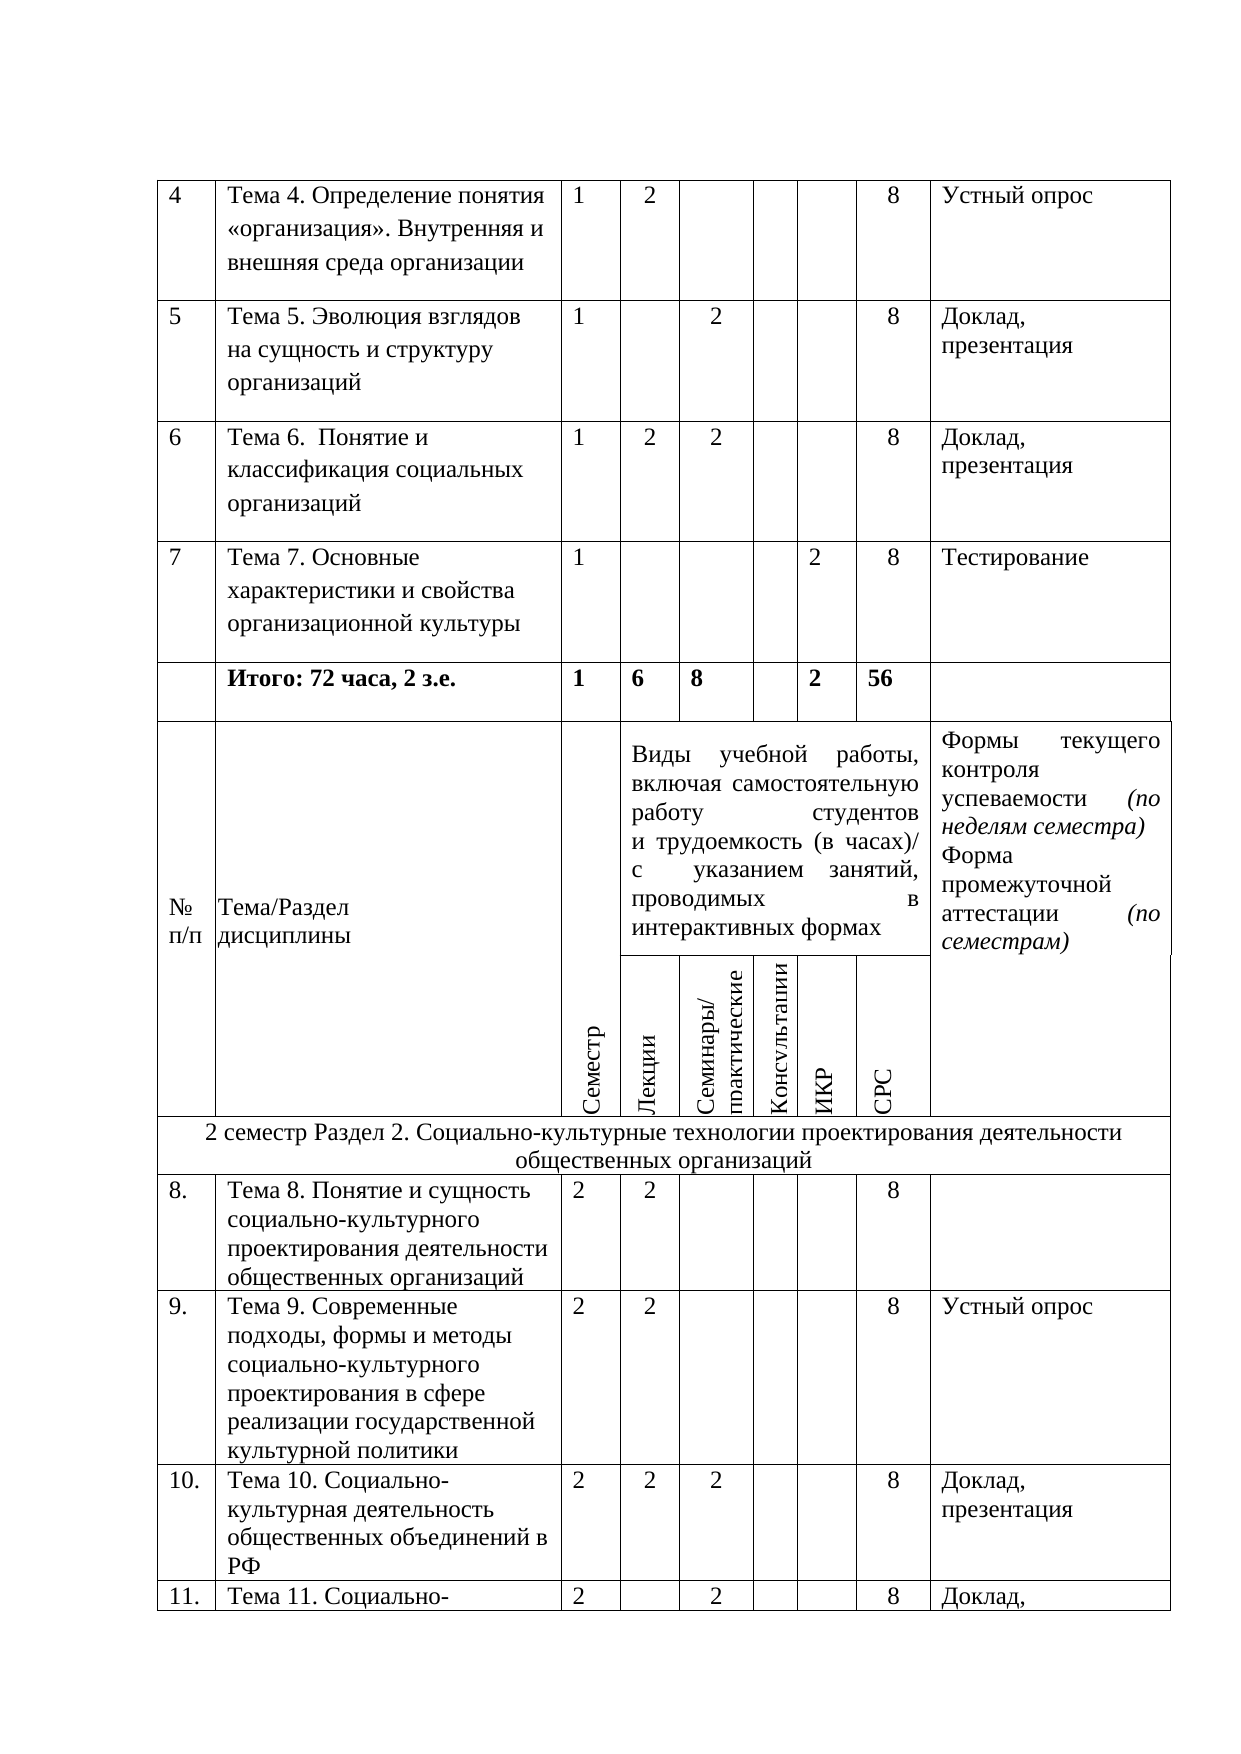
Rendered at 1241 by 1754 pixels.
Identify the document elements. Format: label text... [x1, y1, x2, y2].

table_cell 6 [621, 663, 679, 721]
table_cell СРС [857, 956, 930, 1116]
table_cell [798, 1581, 856, 1610]
table_cell № п/п [158, 722, 215, 1116]
table_cell [680, 1175, 753, 1290]
table_cell [680, 181, 753, 300]
table_cell [931, 663, 1170, 691]
table_cell Формы текущего контроля успеваемости (по неделям семестра) Форма промежуточной аттестации (по семестрам) [931, 722, 1171, 955]
table_cell 2 [680, 1465, 753, 1580]
table_cell [798, 422, 856, 541]
table_cell 2 [621, 422, 679, 541]
table_cell 1 [562, 663, 620, 721]
table_cell Виды учебной работы, включая самостоятельную работу студентов и трудоемкость (в часах)/ с указанием занятий, проводимых в интерактивных формах [621, 722, 930, 955]
table_cell Тема/Раздел дисциплины [216, 722, 561, 1116]
table_cell 8 [857, 1465, 930, 1580]
table_cell 1 [562, 301, 620, 421]
table_cell [798, 1465, 856, 1580]
table_cell [931, 691, 1170, 721]
table_cell 2 [680, 422, 753, 541]
table_cell 8 [857, 301, 930, 421]
table_cell Тема 7. Основные характеристики и свойства организационной культуры [216, 542, 561, 662]
table_cell 8 [857, 1291, 930, 1464]
table_cell Тема 4. Определение понятия «организация». Внутренняя и внешняя среда организации [216, 181, 561, 300]
table_cell [754, 663, 797, 721]
table_cell 8 [857, 1175, 930, 1290]
table_cell 2 [798, 542, 856, 662]
table_cell 1 [562, 181, 620, 300]
table_cell 56 [857, 663, 930, 721]
table_cell 2 [621, 1465, 679, 1580]
table_cell 11. [158, 1581, 215, 1610]
table_cell Устный опрос [931, 181, 1170, 300]
table_cell 2 [562, 1465, 620, 1580]
table_cell [754, 1291, 797, 1464]
table_cell 2 семестр Раздел 2. Социально-культурные технологии проектирования деятельности общественных организаций [158, 1117, 1170, 1174]
table_cell Тема 5. Эволюция взглядов на сущность и структуру организаций [216, 301, 561, 421]
table_cell [931, 1175, 1170, 1290]
table_cell [754, 1465, 797, 1580]
table_cell 2 [562, 1581, 620, 1610]
table_cell 1 [562, 542, 620, 662]
table_cell 2 [680, 1581, 753, 1610]
table_cell 2 [562, 1291, 620, 1464]
table_cell Лекции [621, 956, 679, 1116]
table_cell Доклад, презентация [931, 1581, 1170, 1610]
table_cell [216, 691, 561, 721]
table_cell [798, 1175, 856, 1290]
table_cell [680, 1291, 753, 1464]
table_cell Тестирование [931, 542, 1170, 662]
table_cell Доклад, презентация [931, 301, 1170, 421]
table_cell [754, 1581, 797, 1610]
table_cell 2 [562, 1175, 620, 1290]
table_cell 4 [158, 181, 215, 300]
table_cell [798, 181, 856, 300]
table_cell Устный опрос [931, 1291, 1170, 1464]
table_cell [216, 1581, 561, 1610]
table_cell 8. [158, 1175, 215, 1290]
table_cell Тема 6. Понятие и классификация социальных организаций [216, 422, 561, 541]
table_cell 10. [158, 1465, 215, 1580]
table_cell 5 [158, 301, 215, 421]
table_cell 8 [680, 663, 753, 721]
table_cell [621, 1581, 679, 1610]
table_cell [931, 955, 1170, 1116]
table_cell 7 [158, 542, 215, 662]
table_cell Доклад, презентация [931, 1465, 1170, 1580]
table_cell [798, 301, 856, 421]
table_cell ИКР [798, 956, 856, 1116]
table_cell [754, 422, 797, 541]
table_cell Семинары/ практические [680, 956, 753, 1116]
table_cell Доклад, презентация [931, 422, 1170, 541]
table_cell Семестр [562, 722, 620, 1116]
table_cell 2 [680, 301, 753, 421]
table_cell [754, 301, 797, 421]
table_cell 9. [158, 1291, 215, 1464]
table_cell Тема 9. Современные подходы, формы и методы социально-культурного проектирования в сфере реализации государственной культурной политики [216, 1291, 561, 1464]
table_cell 8 [857, 422, 930, 541]
table_cell 8 [857, 181, 930, 300]
table_cell Итого: 72 часа, 2 з.е. [216, 663, 561, 691]
table_cell 6 [158, 422, 215, 541]
table_cell [754, 1175, 797, 1290]
table_cell [158, 663, 215, 721]
table_cell [754, 181, 797, 300]
table_cell 2 [621, 1175, 679, 1290]
table_cell [621, 301, 679, 421]
table_cell Консультации [754, 956, 797, 1116]
table_cell 1 [562, 422, 620, 541]
table_cell [621, 542, 679, 662]
table_cell 2 [621, 1291, 679, 1464]
table_cell 2 [621, 181, 679, 300]
table_cell [680, 542, 753, 662]
table_cell 8 [857, 1581, 930, 1610]
table_cell 8 [857, 542, 930, 662]
table_cell Тема 10. Социально-культурная деятельность общественных объединений в РФ [216, 1465, 561, 1580]
table_cell [754, 542, 797, 662]
table_cell [798, 1291, 856, 1464]
table_cell Тема 8. Понятие и сущность социально-культурного проектирования деятельности общественных организаций [216, 1175, 561, 1290]
table_cell 2 [798, 663, 856, 721]
